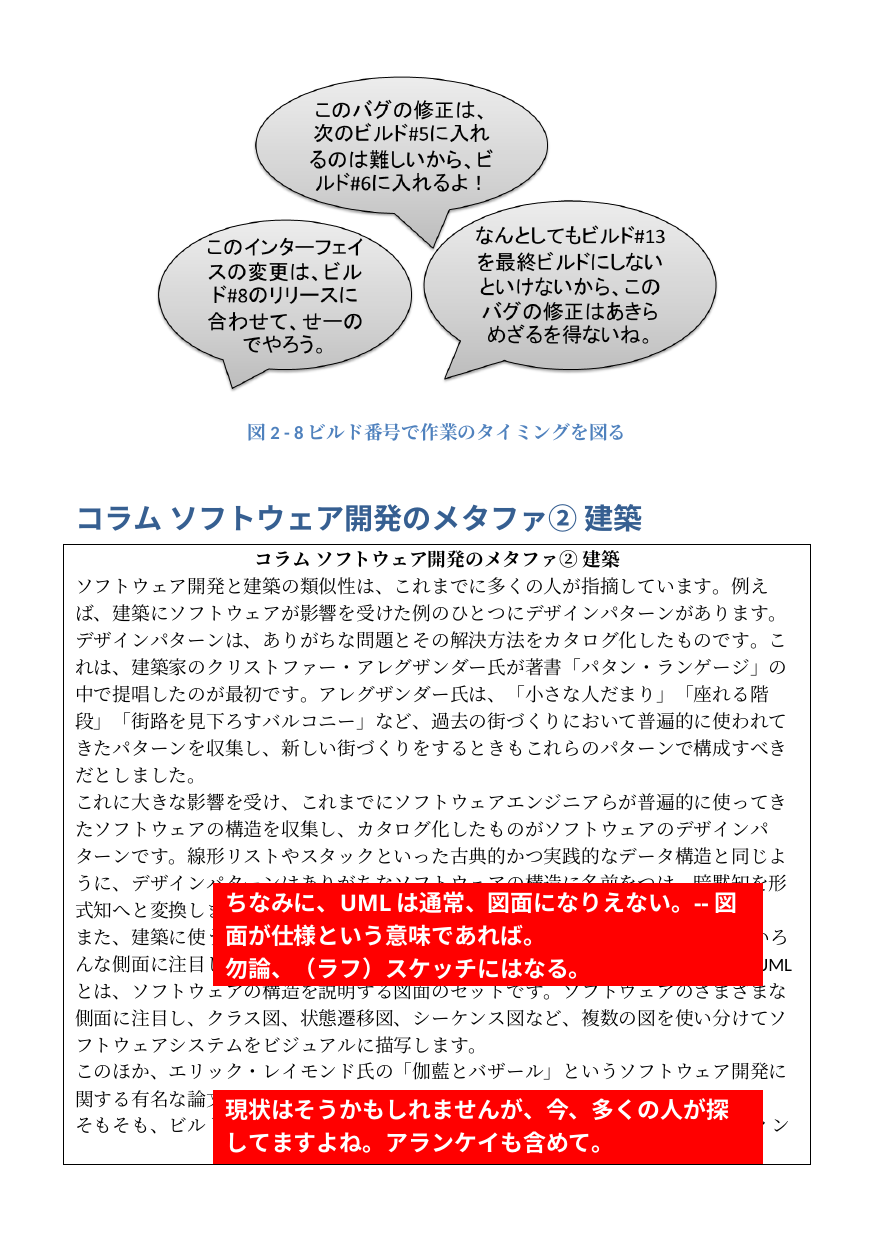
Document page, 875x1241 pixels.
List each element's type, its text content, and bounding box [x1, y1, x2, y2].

text 図2 - 8 ビルド番号で作業のタイミングを図る [75, 418, 799, 445]
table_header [64, 545, 810, 1164]
picture [154, 75, 720, 394]
subtitle コラム ソフトウェア開発のメタファ② 建築 [75, 495, 799, 537]
